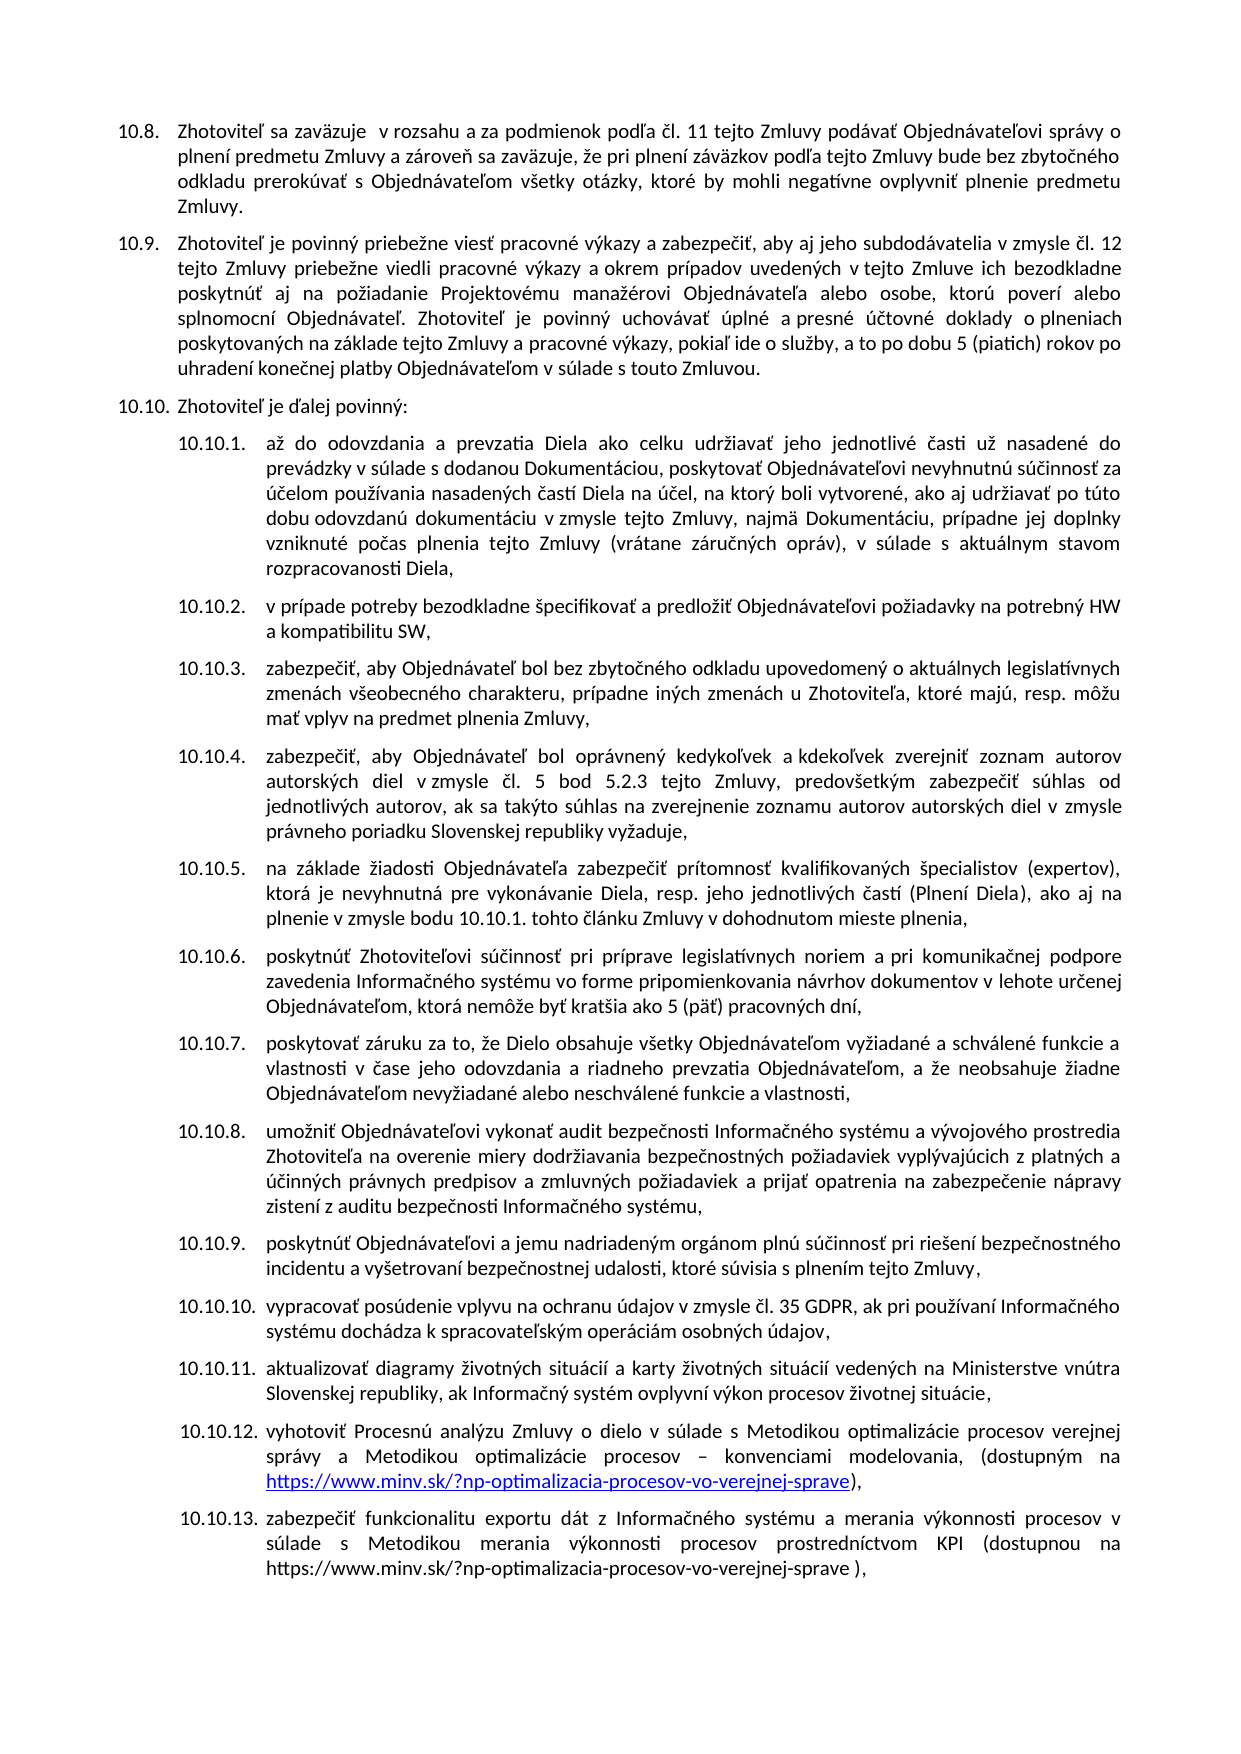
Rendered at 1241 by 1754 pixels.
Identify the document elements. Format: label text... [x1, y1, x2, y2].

subtitle poskytovať záruku za to, že Dielo obsahuje všetky Objednávateľom vyžiadané a schválené funkcie a vlastnosti v čase jeho odovzdania a riadneho prevzatia Objednávateľom, a že neobsahuje žiadne Objednávateľom nevyžiadané alebo neschválené funkcie a vlastnosti, [177, 1031, 1122, 1106]
subtitle až do odovzdania a prevzatia Diela ako celku udržiavať jeho jednotlivé časti už nasadené do prevádzky v súlade s dodanou Dokumentáciou, poskytovať Objednávateľovi nevyhnutnú súčinnosť za účelom používania nasadených častí Diela na účel, na ktorý boli vytvorené, ako aj udržiavať po túto dobu odovzdanú dokumentáciu v zmysle tejto Zmluvy, najmä Dokumentáciu, prípadne jej doplnky vzniknuté počas plnenia tejto Zmluvy (vrátane záručných opráv), v súlade s aktuálnym stavom rozpracovanosti Diela, [177, 431, 1122, 581]
subtitle zabezpečiť, aby Objednávateľ bol oprávnený kedykoľvek a kdekoľvek zverejniť zoznam autorov autorských diel v zmysle čl. 5 bod 5.2.3 tejto Zmluvy, predovšetkým zabezpečiť súhlas od jednotlivých autorov, ak sa takýto súhlas na zverejnenie zoznamu autorov autorských diel v zmysle právneho poriadku Slovenskej republiky vyžaduje, [177, 743, 1122, 843]
subtitle Zhotoviteľ je ďalej povinný: [117, 393, 1122, 418]
subtitle poskytnúť Objednávateľovi a jemu nadriadeným orgánom plnú súčinnosť pri riešení bezpečnostného incidentu a vyšetrovaní bezpečnostnej udalosti, ktoré súvisia s plnením tejto Zmluvy, [177, 1231, 1122, 1281]
subtitle aktualizovať diagramy životných situácií a karty životných situácií vedených na Ministerstve vnútra Slovenskej republiky, ak Informačný systém ovplyvní výkon procesov životnej situácie, [177, 1356, 1122, 1406]
subtitle zabezpečiť, aby Objednávateľ bol bez zbytočného odkladu upovedomený o aktuálnych legislatívnych zmenách všeobecného charakteru, prípadne iných zmenách u Zhotoviteľa, ktoré majú, resp. môžu mať vplyv na predmet plnenia Zmluvy, [177, 656, 1122, 731]
subtitle zabezpečiť funkcionalitu exportu dát z Informačného systému a merania výkonnosti procesov v súlade s Metodikou merania výkonnosti procesov prostredníctvom KPI (dostupnou na https://www.minv.sk/?np-optimalizacia-procesov-vo-verejnej-sprave ), [179, 1506, 1122, 1581]
subtitle umožniť Objednávateľovi vykonať audit bezpečnosti Informačného systému a vývojového prostredia Zhotoviteľa na overenie miery dodržiavania bezpečnostných požiadaviek vyplývajúcich z platných a účinných právnych predpisov a zmluvných požiadaviek a prijať opatrenia na zabezpečenie nápravy zistení z auditu bezpečnosti Informačného systému, [177, 1118, 1122, 1218]
subtitle poskytnúť Zhotoviteľovi súčinnosť pri príprave legislatívnych noriem a pri komunikačnej podpore zavedenia Informačného systému vo forme pripomienkovania návrhov dokumentov v lehote určenej Objednávateľom, ktorá nemôže byť kratšia ako 5 (päť) pracovných dní, [177, 943, 1122, 1018]
subtitle Zhotoviteľ sa zaväzuje v rozsahu a za podmienok podľa čl. 11 tejto Zmluvy podávať Objednávateľovi správy o plnení predmetu Zmluvy a zároveň sa zaväzuje, že pri plnení záväzkov podľa tejto Zmluvy bude bez zbytočného odkladu prerokúvať s Objednávateľom všetky otázky, ktoré by mohli negatívne ovplyvniť plnenie predmetu Zmluvy. [117, 118, 1122, 218]
subtitle vyhotoviť Procesnú analýzu Zmluvy o dielo v súlade s Metodikou optimalizácie procesov verejnej správy a Metodikou optimalizácie procesov – konvenciami modelovania, (dostupným na https://www.minv.sk/?np-optimalizacia-procesov-vo-verejnej-sprave), [179, 1418, 1122, 1493]
subtitle v prípade potreby bezodkladne špecifikovať a predložiť Objednávateľovi požiadavky na potrebný HW a kompatibilitu SW, [177, 593, 1122, 643]
subtitle Zhotoviteľ je povinný priebežne viesť pracovné výkazy a zabezpečiť, aby aj jeho subdodávatelia v zmysle čl. 12 tejto Zmluvy priebežne viedli pracovné výkazy a okrem prípadov uvedených v tejto Zmluve ich bezodkladne poskytnúť aj na požiadanie Projektovému manažérovi Objednávateľa alebo osobe, ktorú poverí alebo splnomocní Objednávateľ. Zhotoviteľ je povinný uchovávať úplné a presné účtovné doklady o plneniach poskytovaných na základe tejto Zmluvy a pracovné výkazy, pokiaľ ide o služby, a to po dobu 5 (piatich) rokov po uhradení konečnej platby Objednávateľom v súlade s touto Zmluvou. [117, 231, 1122, 381]
subtitle vypracovať posúdenie vplyvu na ochranu údajov v zmysle čl. 35 GDPR, ak pri používaní Informačného systému dochádza k spracovateľským operáciám osobných údajov, [177, 1293, 1122, 1343]
subtitle na základe žiadosti Objednávateľa zabezpečiť prítomnosť kvalifikovaných špecialistov (expertov), ktorá je nevyhnutná pre vykonávanie Diela, resp. jeho jednotlivých častí (Plnení Diela), ako aj na plnenie v zmysle bodu 10.10.1. tohto článku Zmluvy v dohodnutom mieste plnenia, [177, 856, 1122, 931]
